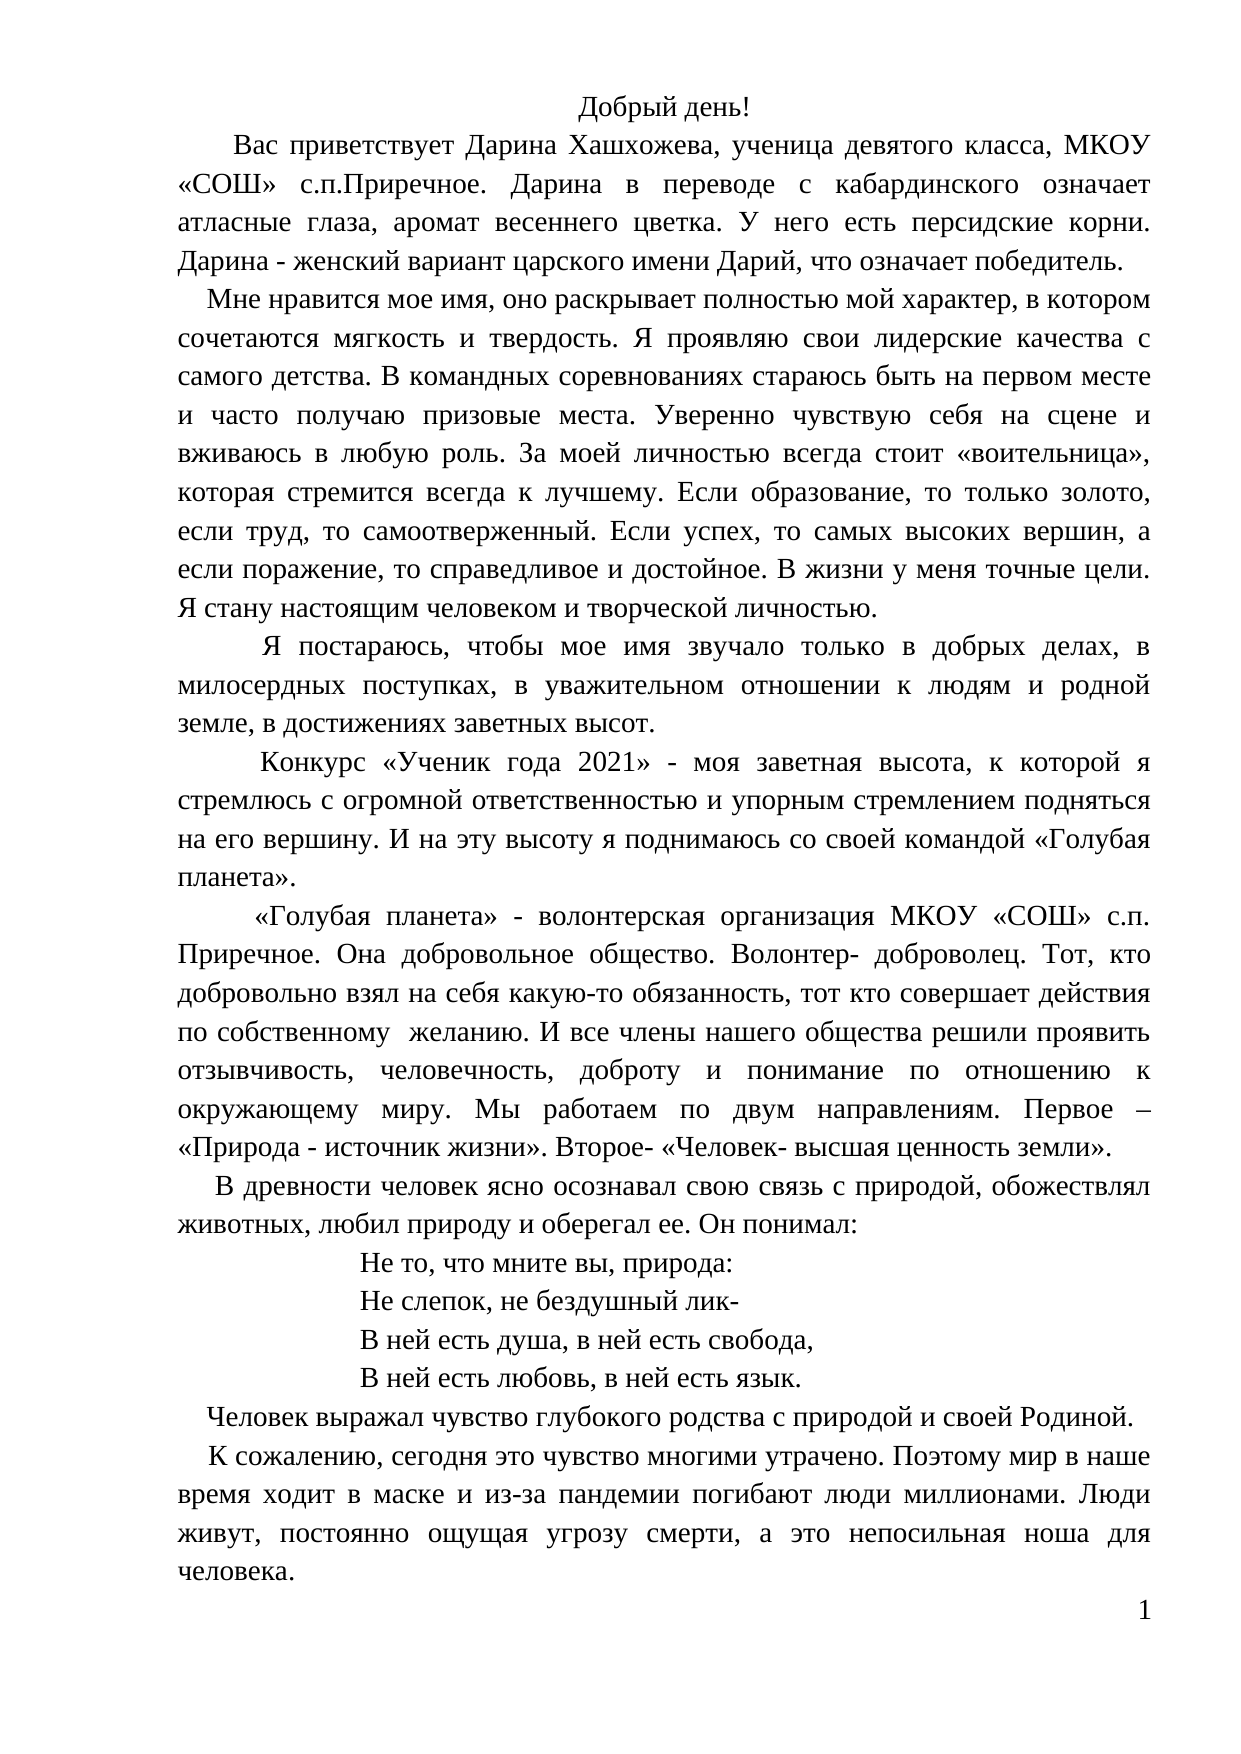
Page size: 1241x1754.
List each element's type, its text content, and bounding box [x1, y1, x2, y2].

text Конкурс «Ученик года 2021» - моя заветная высота, к которой я стремлюсь с огромной ответственностью и упорным стремлением подняться на его вершину. И на эту высоту я поднимаюсь со своей командой «Голубая планета». [177, 744, 1152, 893]
text Не слепок, не бездушный лик- [177, 1283, 1152, 1317]
text 1 [177, 1592, 1152, 1625]
text Вас приветствует Дарина Хашхожева, ученица девятого класса, МКОУ «СОШ» с.п.Приречное. Дарина в переводе с кабардинского означает атласные глаза, аромат весеннего цветка. У него есть персидские корни. Дарина - женский вариант царского имени Дарий, что означает победитель. [177, 127, 1152, 276]
text «Голубая планета» - волонтерская организация МКОУ «СОШ» с.п. Приречное. Она добровольное общество. Волонтер- доброволец. Тот, кто добровольно взял на себя какую-то обязанность, тот кто совершает действия по собственному желанию. И все члены нашего общества решили проявить отзывчивость, человечность, доброту и понимание по отношению к окружающему миру. Мы работаем по двум направлениям. Первое – «Природа - источник жизни». Второе- «Человек- высшая ценность земли». [177, 898, 1152, 1163]
text Я постараюсь, чтобы мое имя звучало только в добрых делах, в милосердных поступках, в уважительном отношении к людям и родной земле, в достижениях заветных высот. [177, 628, 1152, 739]
text Мне нравится мое имя, оно раскрывает полностью мой характер, в котором сочетаются мягкость и твердость. Я проявляю свои лидерские качества с самого детства. В командных соревнованиях стараюсь быть на первом месте и часто получаю призовые места. Уверенно чувствую себя на сцене и вживаюсь в любую роль. За моей личностью всегда стоит «воительница», которая стремится всегда к лучшему. Если образование, то только золото, если труд, то самоотверженный. Если успех, то самых высоких вершин, а если поражение, то справедливое и достойное. В жизни у меня точные цели. Я стану настоящим человеком и творческой личностью. [177, 281, 1152, 623]
text Не то, что мните вы, природа: [177, 1245, 1152, 1278]
text К сожалению, сегодня это чувство многими утрачено. Поэтому мир в наше время ходит в маске и из-за пандемии погибают люди миллионами. Люди живут, постоянно ощущая угрозу смерти, а это непосильная ноша для человека. [177, 1438, 1152, 1587]
text Добрый день! [177, 89, 1152, 122]
text В ней есть душа, в ней есть свобода, [177, 1322, 1152, 1356]
text В древности человек ясно осознавал свою связь с природой, обожествлял животных, любил природу и оберегал ее. Он понимал: [177, 1168, 1152, 1240]
text Человек выражал чувство глубокого родства с природой и своей Родиной. [177, 1399, 1152, 1433]
text В ней есть любовь, в ней есть язык. [177, 1361, 1152, 1394]
